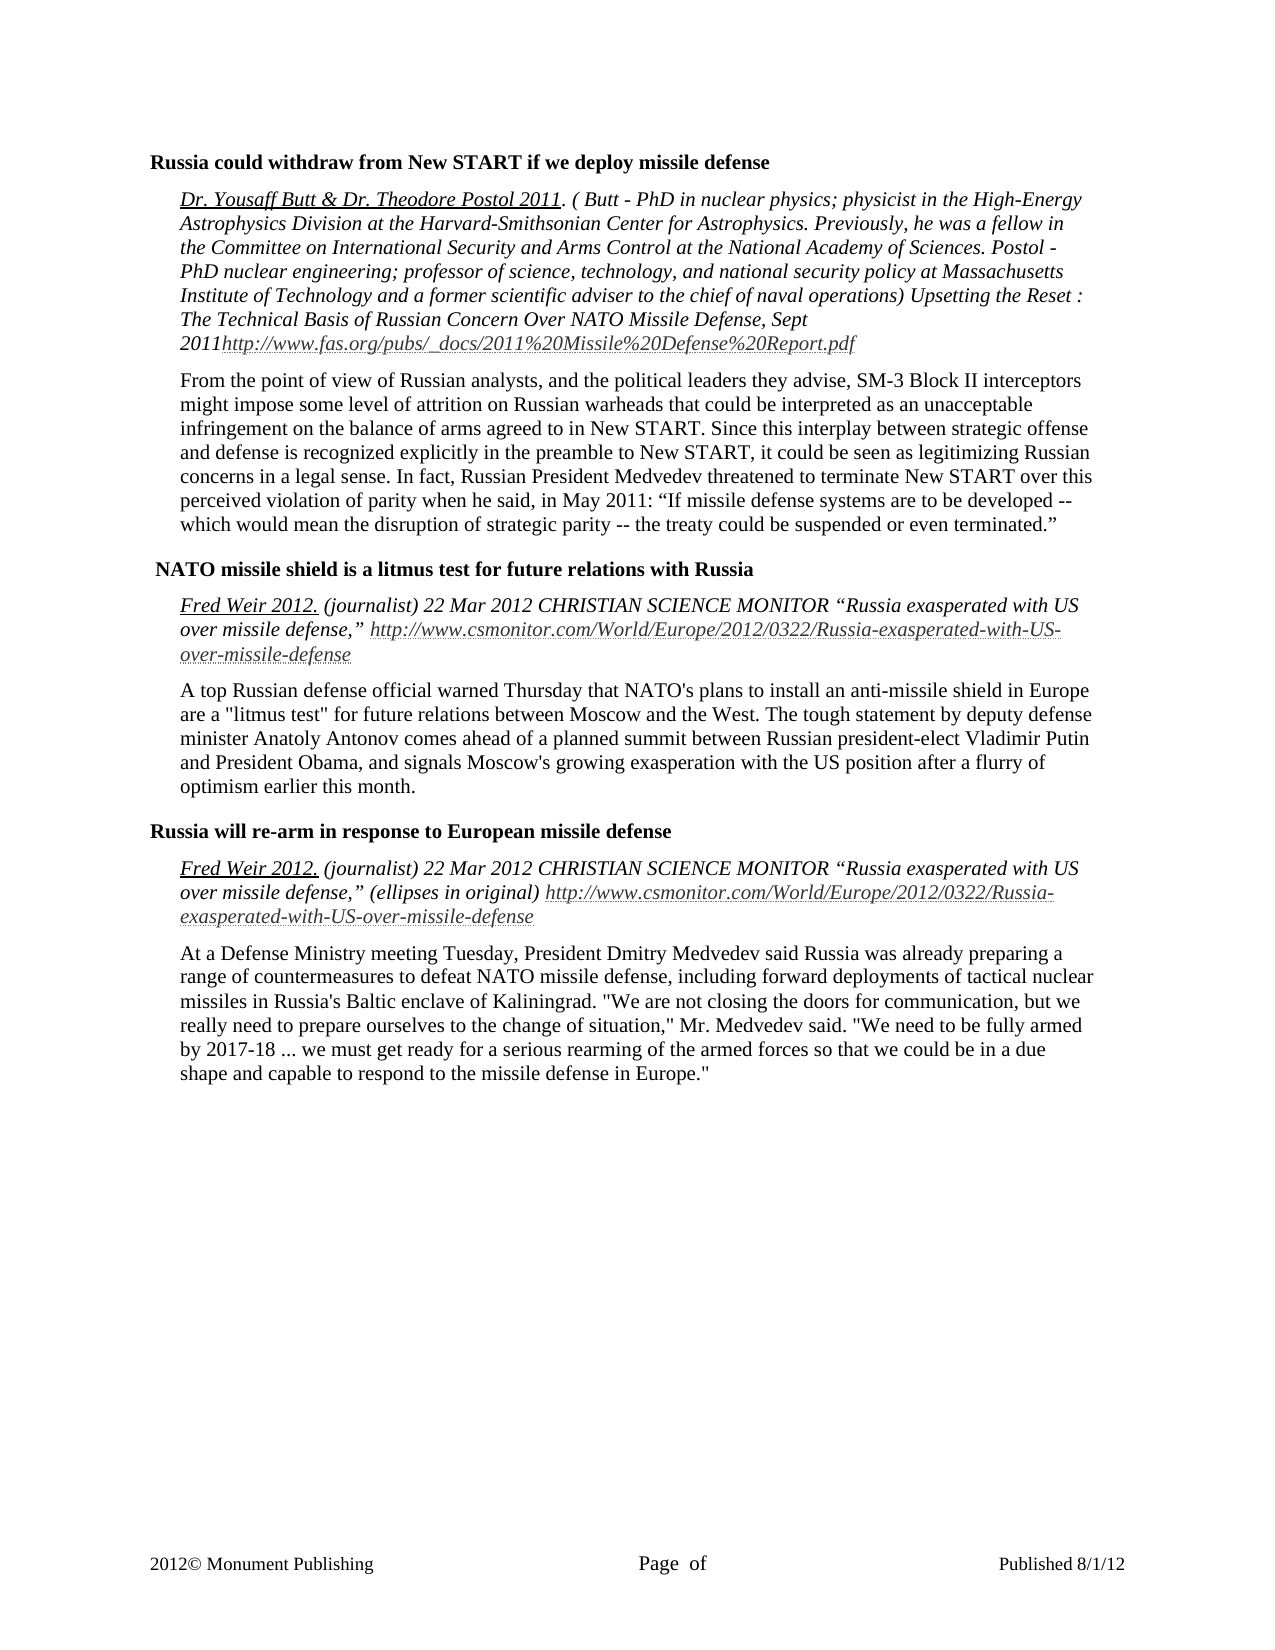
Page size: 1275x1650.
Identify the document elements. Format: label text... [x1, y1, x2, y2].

text Fred Weir 2012. (journalist) 22 Mar 2012 CHRISTIAN SCIENCE MONITOR “Russia exasperated with US over missile defense,” http://www.csmonitor.com/World/Europe/2012/0322/Russia-exasperated-with-US-over-missile-defense [180, 593, 1095, 666]
text At a Defense Ministry meeting Tuesday, President Dmitry Medvedev said Russia was already preparing a range of countermeasures to defeat NATO missile defense, including forward deployments of tactical nuclear missiles in Russia's Baltic enclave of Kaliningrad. "We are not closing the doors for communication, but we really need to prepare ourselves to the change of situation," Mr. Medvedev said. "We need to be fully armed by 2017-18 ... we must get ready for a serious rearming of the armed forces so that we could be in a due shape and capable to respond to the missile defense in Europe." [180, 940, 1095, 1085]
text Dr. Yousaff Butt & Dr. Theodore Postol 2011. ( Butt - PhD in nuclear physics; physicist in the High-Energy Astrophysics Division at the Harvard-Smithsonian Center for Astrophysics. Previously, he was a fellow in the Committee on International Security and Arms Control at the National Academy of Sciences. Postol - PhD nuclear engineering; professor of science, technology, and national security policy at Massachusetts Institute of Technology and a former scientific adviser to the chief of naval operations) Upsetting the Reset : The Technical Basis of Russian Concern Over NATO Missile Defense, Sept 2011http://www.fas.org/pubs/_docs/2011%20Missile%20Defense%20Report.pdf [180, 187, 1095, 355]
text Fred Weir 2012. (journalist) 22 Mar 2012 CHRISTIAN SCIENCE MONITOR “Russia exasperated with US over missile defense,” (ellipses in original) http://www.csmonitor.com/World/Europe/2012/0322/Russia-exasperated-with-US-over-missile-defense [180, 856, 1095, 928]
text Russia could withdraw from New START if we deploy missile defense [150, 150, 1125, 174]
text A top Russian defense official warned Thursday that NATO's plans to install an anti-missile shield in Europe are a "litmus test" for future relations between Moscow and the West. The tough statement by deputy defense minister Anatoly Antonov comes ahead of a planned summit between Russian president-elect Vladimir Putin and President Obama, and signals Moscow's growing exasperation with the US position after a flurry of optimism earlier this month. [180, 678, 1095, 798]
text From the point of view of Russian analysts, and the political leaders they advise, SM-3 Block II interceptors might impose some level of attrition on Russian warheads that could be interpreted as an unacceptable infringement on the balance of arms agreed to in New START. Since this interplay between strategic offense and defense is recognized explicitly in the preamble to New START, it could be seen as legitimizing Russian concerns in a legal sense. In fact, Russian President Medvedev threatened to terminate New START over this perceived violation of parity when he said, in May 2011: “If missile defense systems are to be developed -- which would mean the disruption of strategic parity -- the treaty could be suspended or even terminated.” [180, 367, 1095, 536]
text NATO missile shield is a litmus test for future relations with Russia [150, 557, 1125, 581]
text Russia will re-arm in response to European missile defense [150, 819, 1125, 843]
